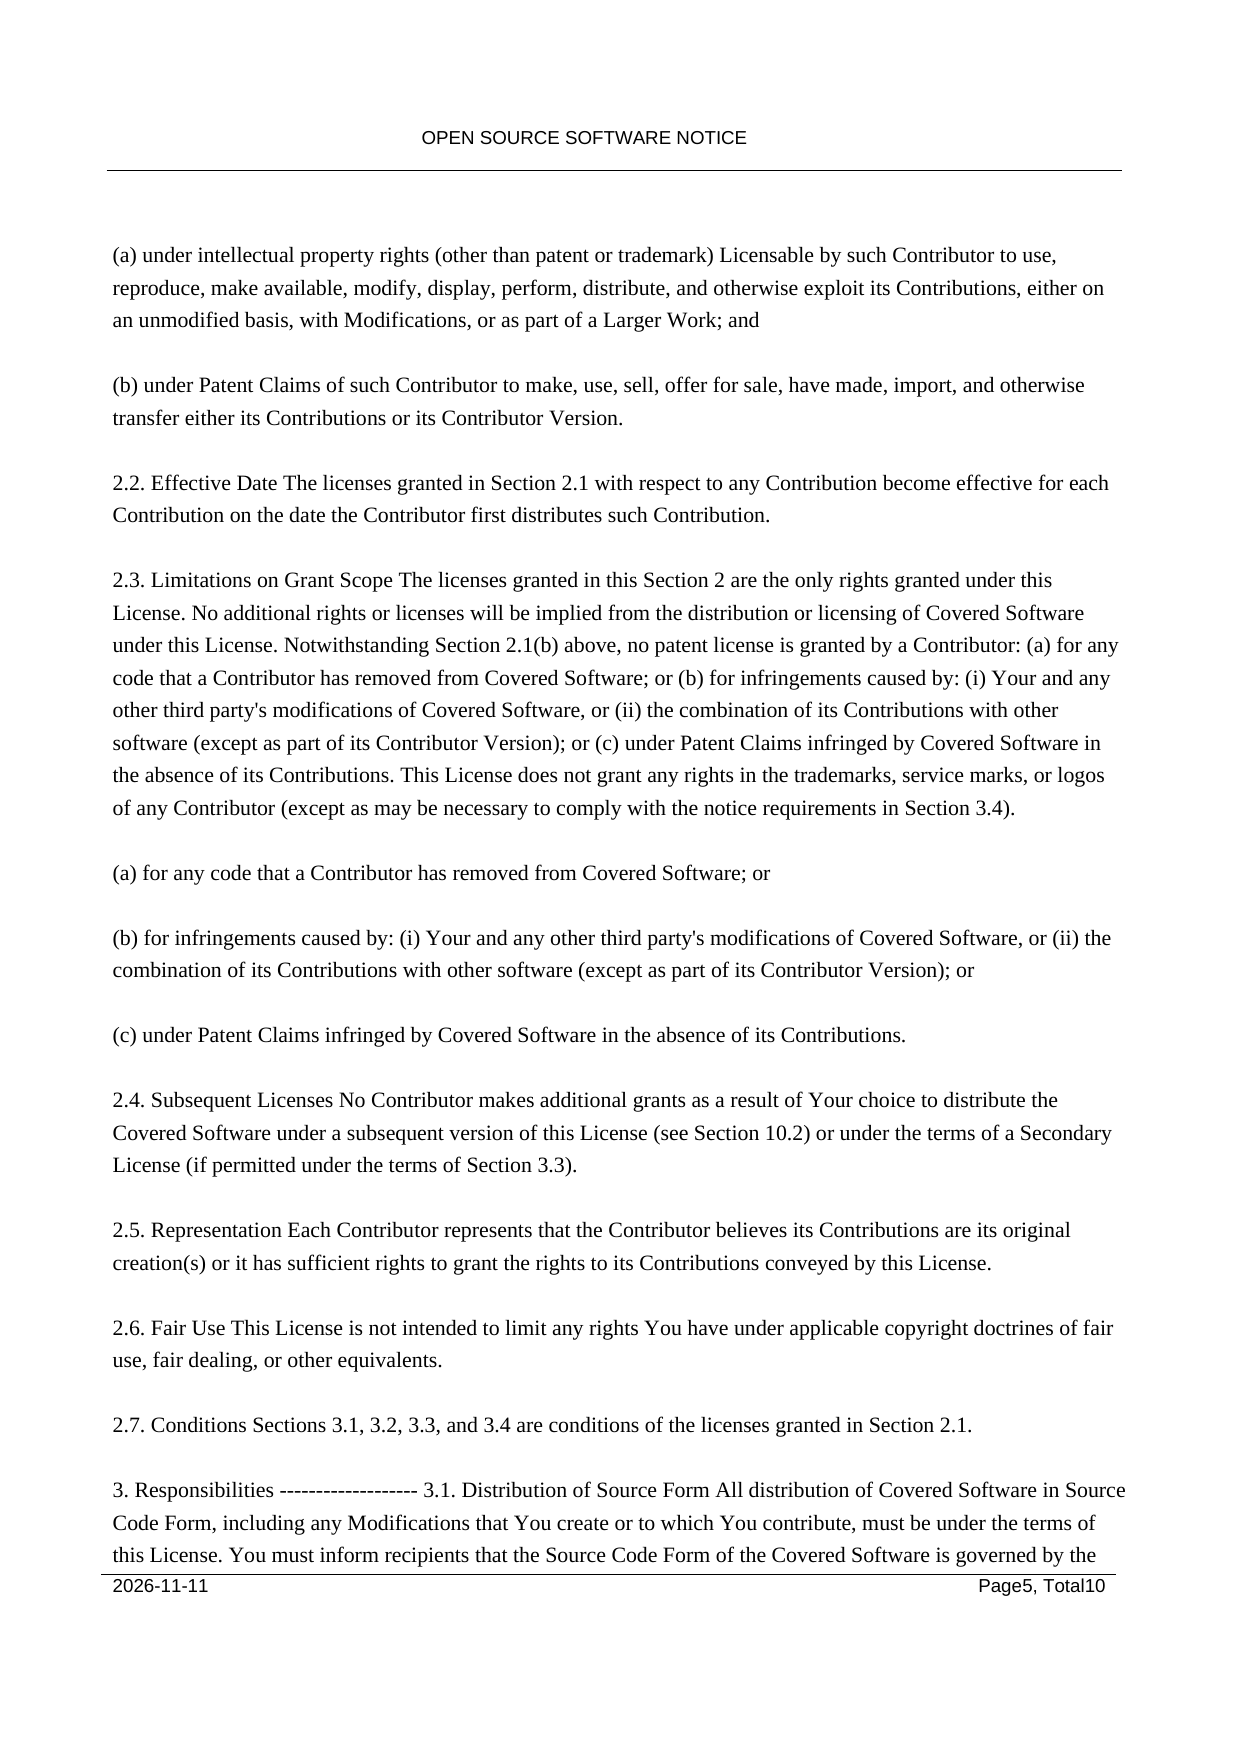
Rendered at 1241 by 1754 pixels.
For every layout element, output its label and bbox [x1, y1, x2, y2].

text [112, 206, 1128, 1571]
